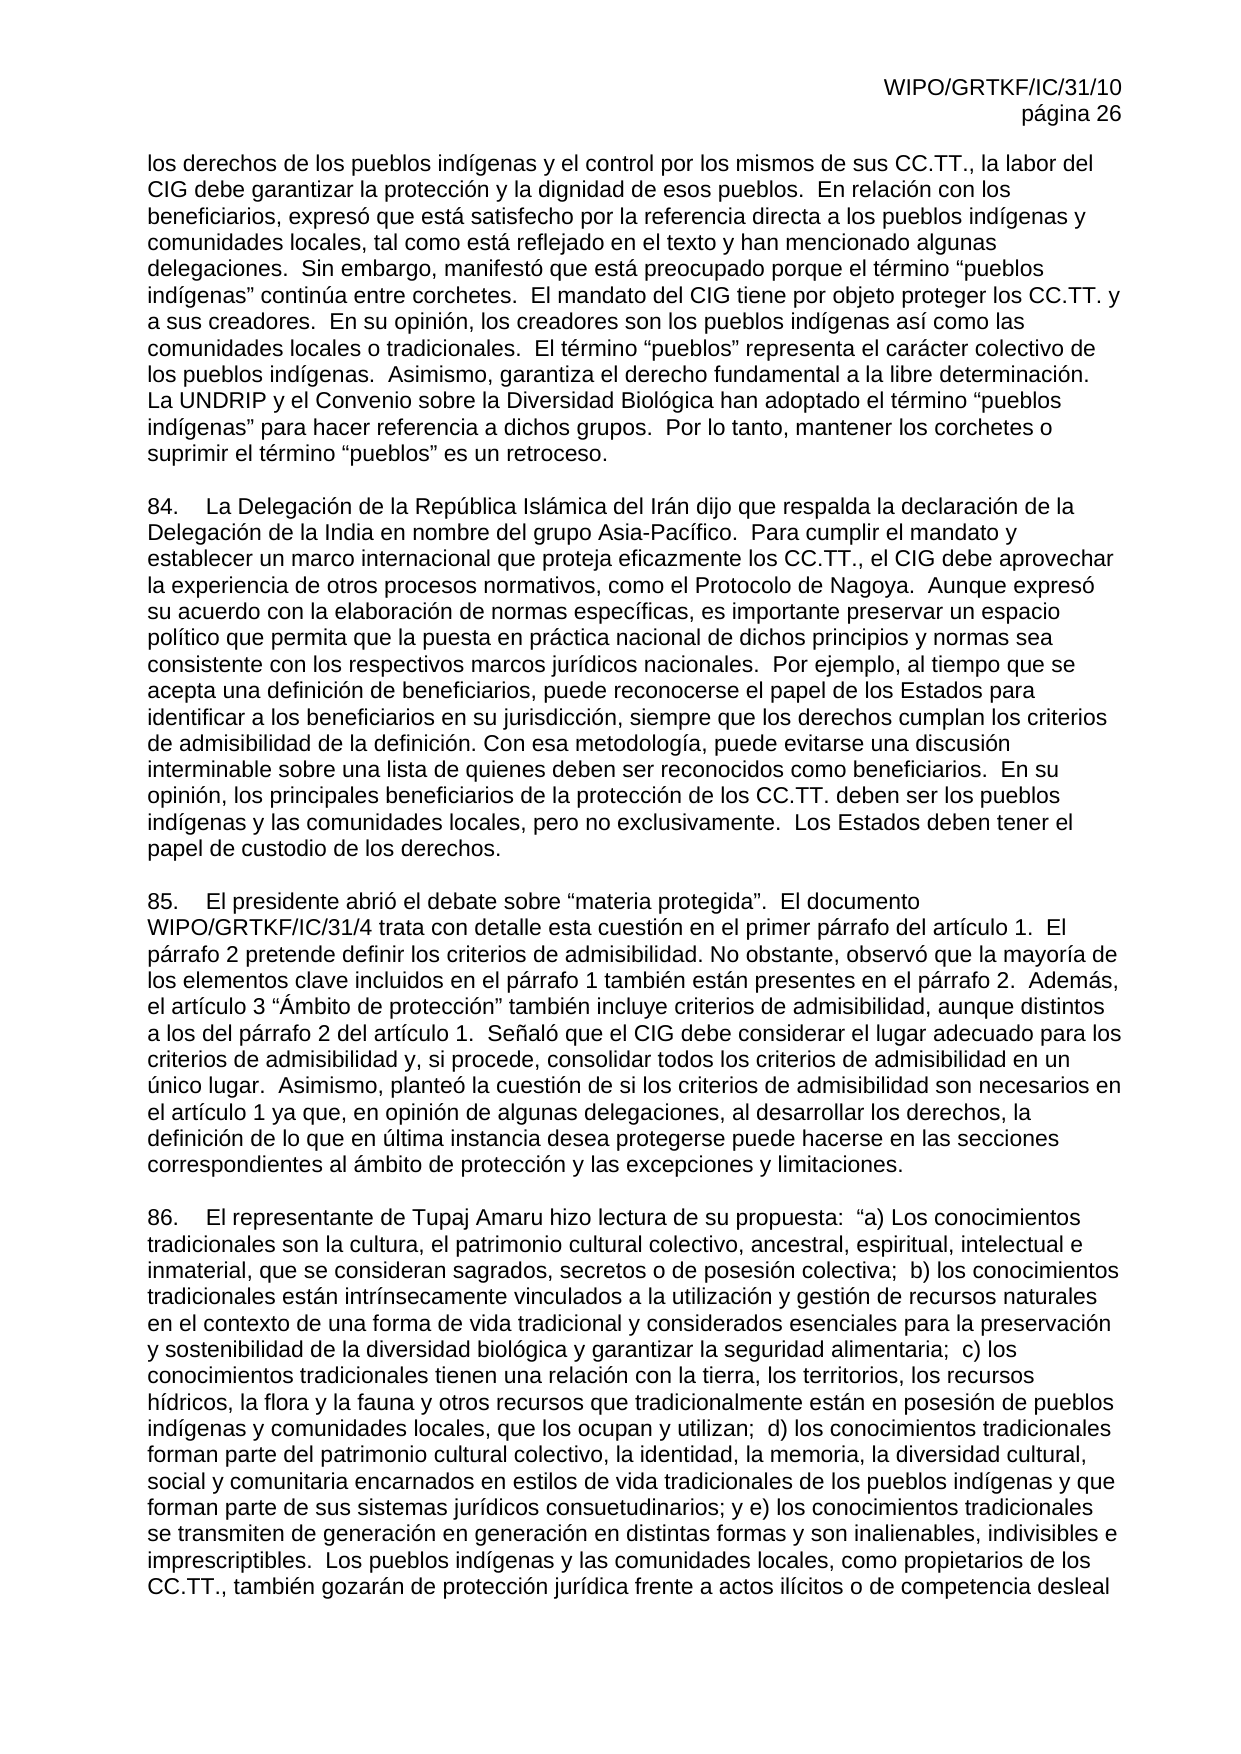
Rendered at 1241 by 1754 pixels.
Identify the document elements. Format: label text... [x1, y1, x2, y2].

list La Delegación de la República Islámica del Irán dijo que respalda la declaración de la Delegación de la India en nombre del grupo Asia-Pacífico. Para cumplir el mandato y establecer un marco internacional que proteja eficazmente los CC.TT., el CIG debe aprovechar la experiencia de otros procesos normativos, como el Protocolo de Nagoya. Aunque expresó su acuerdo con la elaboración de normas específicas, es importante preservar un espacio político que permita que la puesta en práctica nacional de dichos principios y normas sea consistente con los respectivos marcos jurídicos nacionales. Por ejemplo, al tiempo que se acepta una definición de beneficiarios, puede reconocerse el papel de los Estados para identificar a los beneficiarios en su jurisdicción, siempre que los derechos cumplan los criterios de admisibilidad de la definición. Con esa metodología, puede evitarse una discusión interminable sobre una lista de quienes deben ser reconocidos como beneficiarios. En su opinión, los principales beneficiarios de la protección de los CC.TT. deben ser los pueblos indígenas y las comunidades locales, pero no exclusivamente. Los Estados deben tener el papel de custodio de los derechos. [147, 493, 1122, 862]
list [147, 1204, 1122, 1599]
list El presidente abrió el debate sobre “materia protegida”. El documento WIPO/GRTKF/IC/31/4 trata con detalle esta cuestión en el primer párrafo del artículo 1. El párrafo 2 pretende definir los criterios de admisibilidad. No obstante, observó que la mayoría de los elementos clave incluidos en el párrafo 1 también están presentes en el párrafo 2. Además, el artículo 3 “Ámbito de protección” también incluye criterios de admisibilidad, aunque distintos a los del párrafo 2 del artículo 1. Señaló que el CIG debe considerar el lugar adecuado para los criterios de admisibilidad y, si procede, consolidar todos los criterios de admisibilidad en un único lugar. Asimismo, planteó la cuestión de si los criterios de admisibilidad son necesarios en el artículo 1 ya que, en opinión de algunas delegaciones, al desarrollar los derechos, la definición de lo que en última instancia desea protegerse puede hacerse en las secciones correspondientes al ámbito de protección y las excepciones y limitaciones. [147, 888, 1122, 1178]
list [147, 150, 1122, 466]
